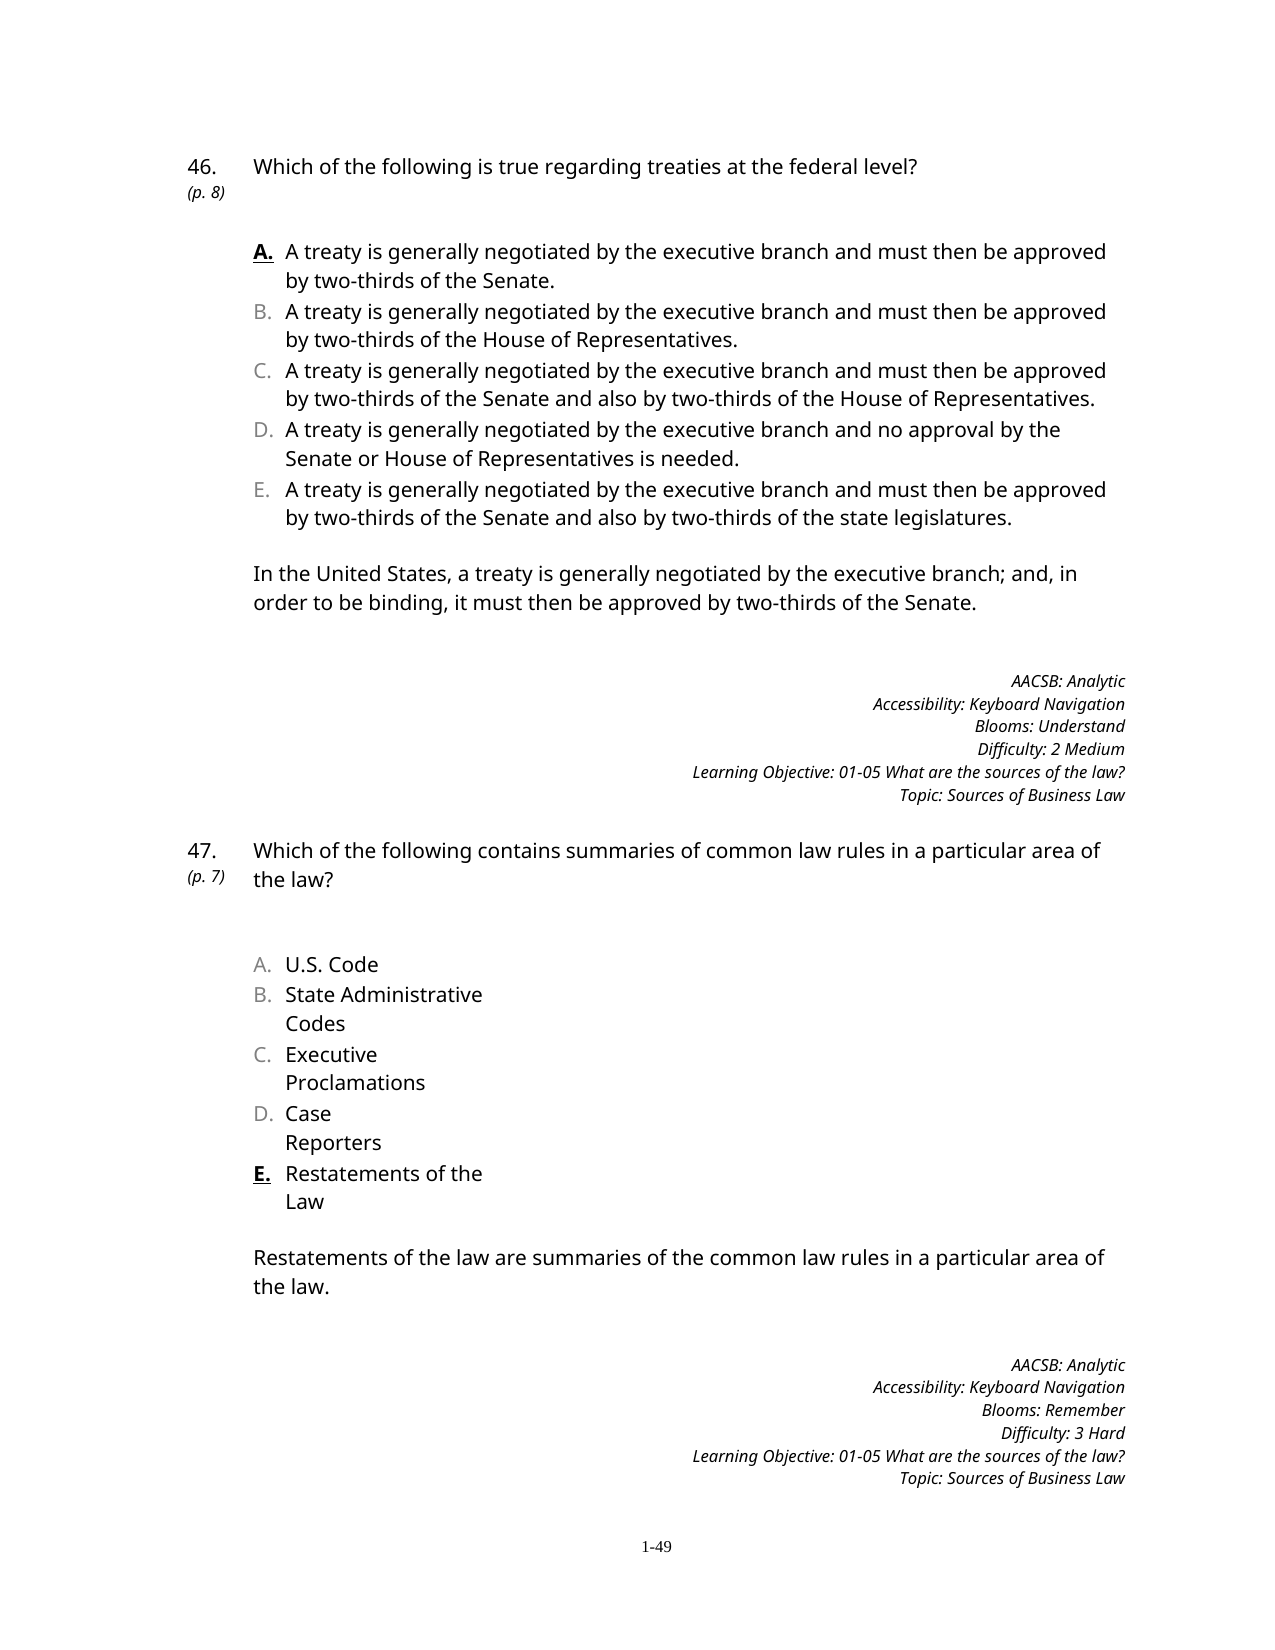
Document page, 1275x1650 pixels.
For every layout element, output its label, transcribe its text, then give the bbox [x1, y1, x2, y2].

table_header AACSB: Analytic Accessibility: Keyboard Navigation Blooms: Understand Difficulty: 2 Medium Learning Objective: 01-05 What are the sources of the law? Topic: Sources of Business Law [188, 670, 1125, 834]
table_header Which of the following is true regarding treaties at the federal level? In the United States, a treaty is generally negotiated by the executive branch; and, in order to be binding, it must then be approved by two-thirds of the Senate. [253, 153, 1125, 644]
table_header Which of the following contains summaries of common law rules in a particular area of the law? Restatements of the law are summaries of the common law rules in a particular area of the law. [253, 836, 1125, 1328]
table_header 46. (p. 8) [188, 153, 253, 644]
table_header 47. (p. 7) [188, 836, 253, 1328]
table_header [188, 1354, 1125, 1490]
